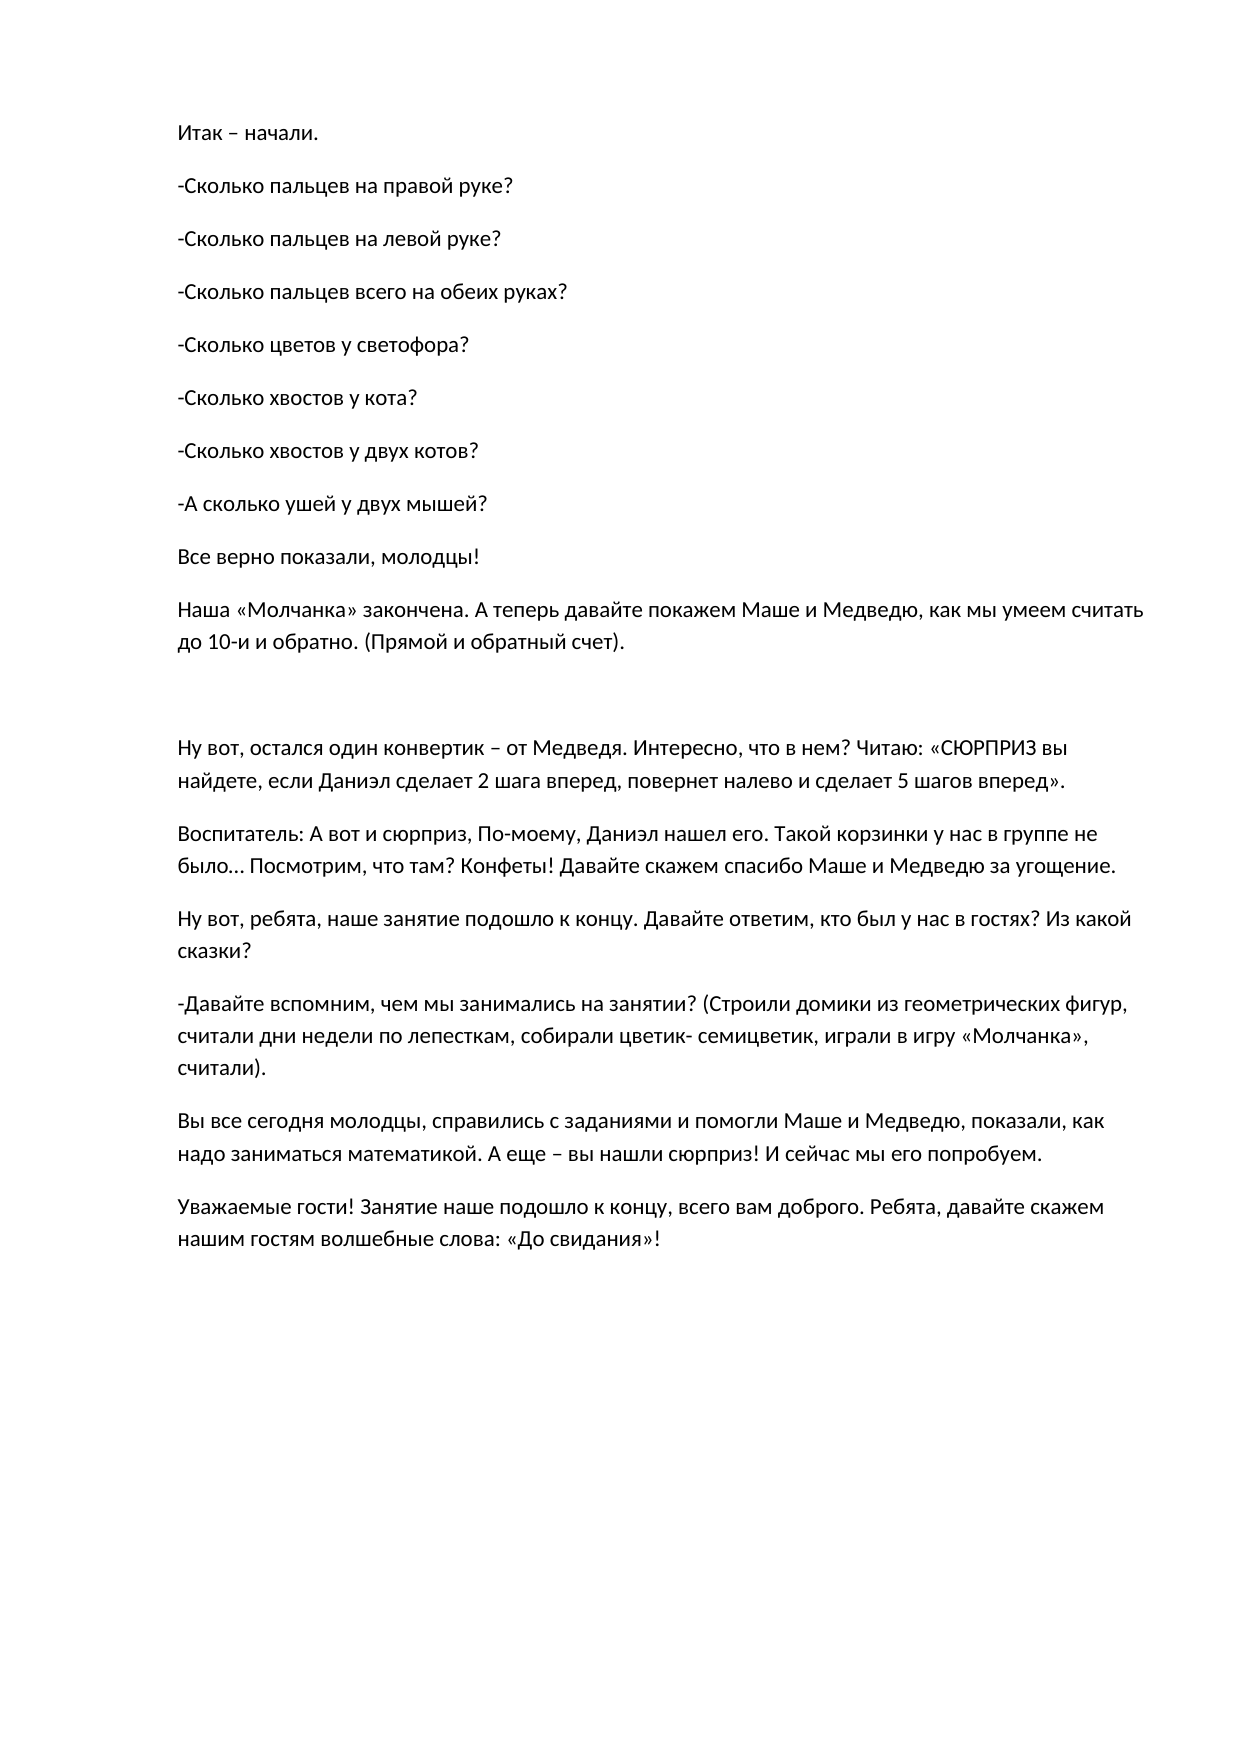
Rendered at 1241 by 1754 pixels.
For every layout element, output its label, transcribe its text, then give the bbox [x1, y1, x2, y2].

text -Давайте вспомним, чем мы занимались на занятии? (Строили домики из геометрических фигур, считали дни недели по лепесткам, собирали цветик- семицветик, играли в игру «Молчанка», считали). [177, 989, 1152, 1082]
text Ну вот, остался один конвертик – от Медведя. Интересно, что в нем? Читаю: «СЮРПРИЗ вы найдете, если Даниэл сделает 2 шага вперед, повернет налево и сделает 5 шагов вперед». [177, 733, 1152, 794]
text Уважаемые гости! Занятие наше подошло к концу, всего вам доброго. Ребята, давайте скажем нашим гостям волшебные слова: «До свидания»! [177, 1192, 1152, 1252]
text -Сколько цветов у светофора? [177, 330, 1152, 358]
text Вы все сегодня молодцы, справились с заданиями и помогли Маше и Медведю, показали, как надо заниматься математикой. А еще – вы нашли сюрприз! И сейчас мы его попробуем. [177, 1107, 1152, 1167]
text -А сколько ушей у двух мышей? [177, 489, 1152, 517]
text -Сколько хвостов у кота? [177, 383, 1152, 411]
text Ну вот, ребята, наше занятие подошло к концу. Давайте ответим, кто был у нас в гостях? Из какой сказки? [177, 904, 1152, 964]
text -Сколько пальцев всего на обеих руках? [177, 277, 1152, 305]
text Итак – начали. [177, 118, 1152, 146]
text Наша «Молчанка» закончена. А теперь давайте покажем Маше и Медведю, как мы умеем считать до 10-и и обратно. (Прямой и обратный счет). [177, 595, 1152, 656]
text -Сколько хвостов у двух котов? [177, 436, 1152, 464]
text Воспитатель: А вот и сюрприз, По-моему, Даниэл нашел его. Такой корзинки у нас в группе не было… Посмотрим, что там? Конфеты! Давайте скажем спасибо Маше и Медведю за угощение. [177, 819, 1152, 879]
text Все верно показали, молодцы! [177, 542, 1152, 570]
text -Сколько пальцев на левой руке? [177, 224, 1152, 252]
text -Сколько пальцев на правой руке? [177, 171, 1152, 199]
